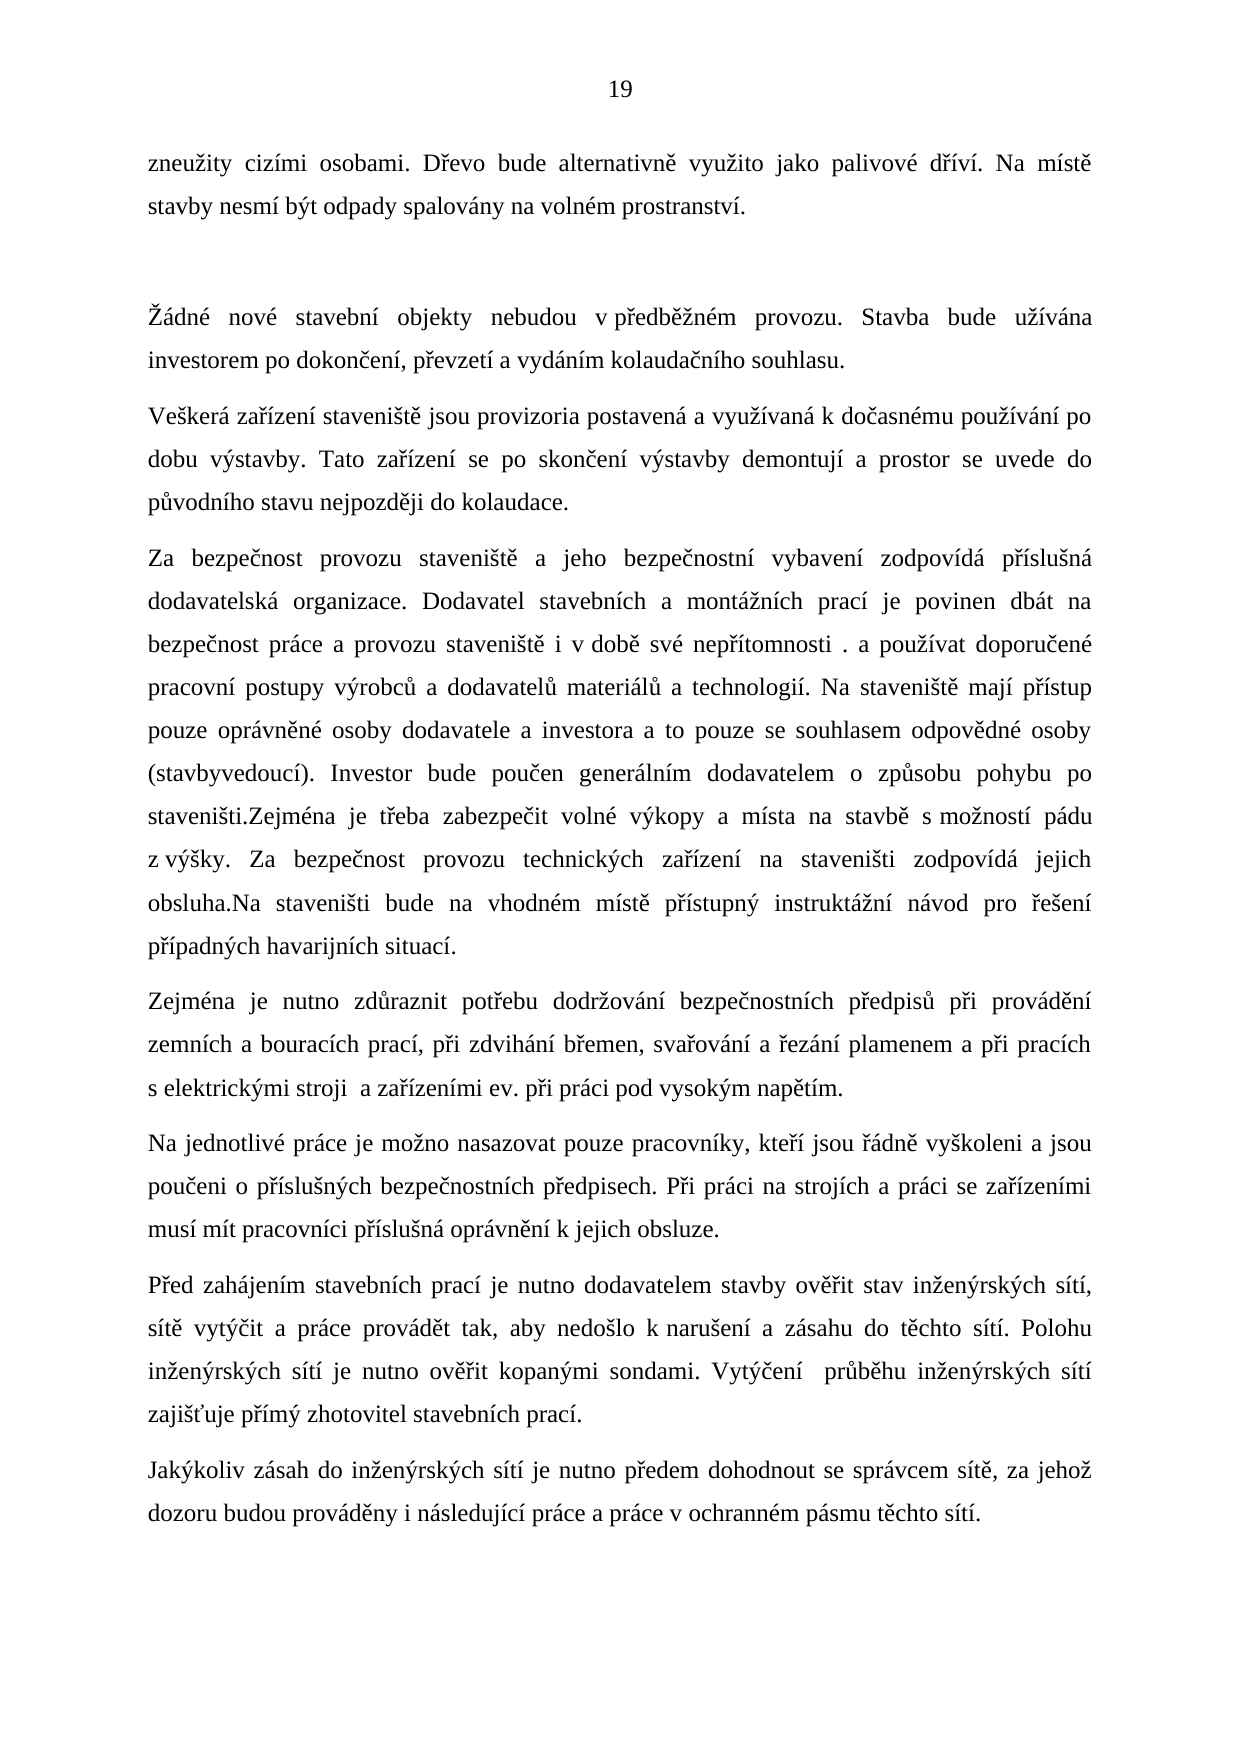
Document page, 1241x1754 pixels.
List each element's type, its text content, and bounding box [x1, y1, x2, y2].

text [148, 148, 1093, 219]
text Za bezpečnost provozu staveniště a jeho bezpečnostní vybavení zodpovídá příslušná dodavatelská organizace. Dodavatel stavebních a montážních prací je povinen dbát na bezpečnost práce a provozu staveniště i v době své nepřítomnosti . a používat doporučené pracovní postupy výrobců a dodavatelů materiálů a technologií. Na staveniště mají přístup pouze oprávněné osoby dodavatele a investora a to pouze se souhlasem odpovědné osoby (stavbyvedoucí). Investor bude poučen generálním dodavatelem o způsobu pohybu po staveništi.Zejména je třeba zabezpečit volné výkopy a místa na stavbě s možností pádu z výšky. Za bezpečnost provozu technických zařízení na staveništi zodpovídá jejich obsluha.Na staveništi bude na vhodném místě přístupný instruktážní návod pro řešení případných havarijních situací. [148, 543, 1093, 959]
text Před zahájením stavebních prací je nutno dodavatelem stavby ověřit stav inženýrských sítí, sítě vytýčit a práce provádět tak, aby nedošlo k narušení a zásahu do těchto sítí. Polohu inženýrských sítí je nutno ověřit kopanými sondami. Vytýčení průběhu inženýrských sítí zajišťuje přímý zhotovitel stavebních prací. [148, 1270, 1093, 1428]
text Zejména je nutno zdůraznit potřebu dodržování bezpečnostních předpisů při provádění zemních a bouracích prací, při zdvihání břemen, svařování a řezání plamenem a při pracích s elektrickými stroji a zařízeními ev. při práci pod vysokým napětím. [148, 986, 1093, 1101]
text Žádné nové stavební objekty nebudou v předběžném provozu. Stavba bude užívána investorem po dokončení, převzetí a vydáním kolaudačního souhlasu. [148, 302, 1093, 374]
text Jakýkoliv zásah do inženýrských sítí je nutno předem dohodnout se správcem sítě, za jehož dozoru budou prováděny i následující práce a práce v ochranném pásmu těchto sítí. [148, 1455, 1093, 1527]
text Veškerá zařízení staveniště jsou provizoria postavená a využívaná k dočasnému používání po dobu výstavby. Tato zařízení se po skončení výstavby demontují a prostor se uvede do původního stavu nejpozději do kolaudace. [148, 401, 1093, 516]
text Na jednotlivé práce je možno nasazovat pouze pracovníky, kteří jsou řádně vyškoleni a jsou poučeni o příslušných bezpečnostních předpisech. Při práci na strojích a práci se zařízeními musí mít pracovníci příslušná oprávnění k jejich obsluze. [148, 1128, 1093, 1243]
